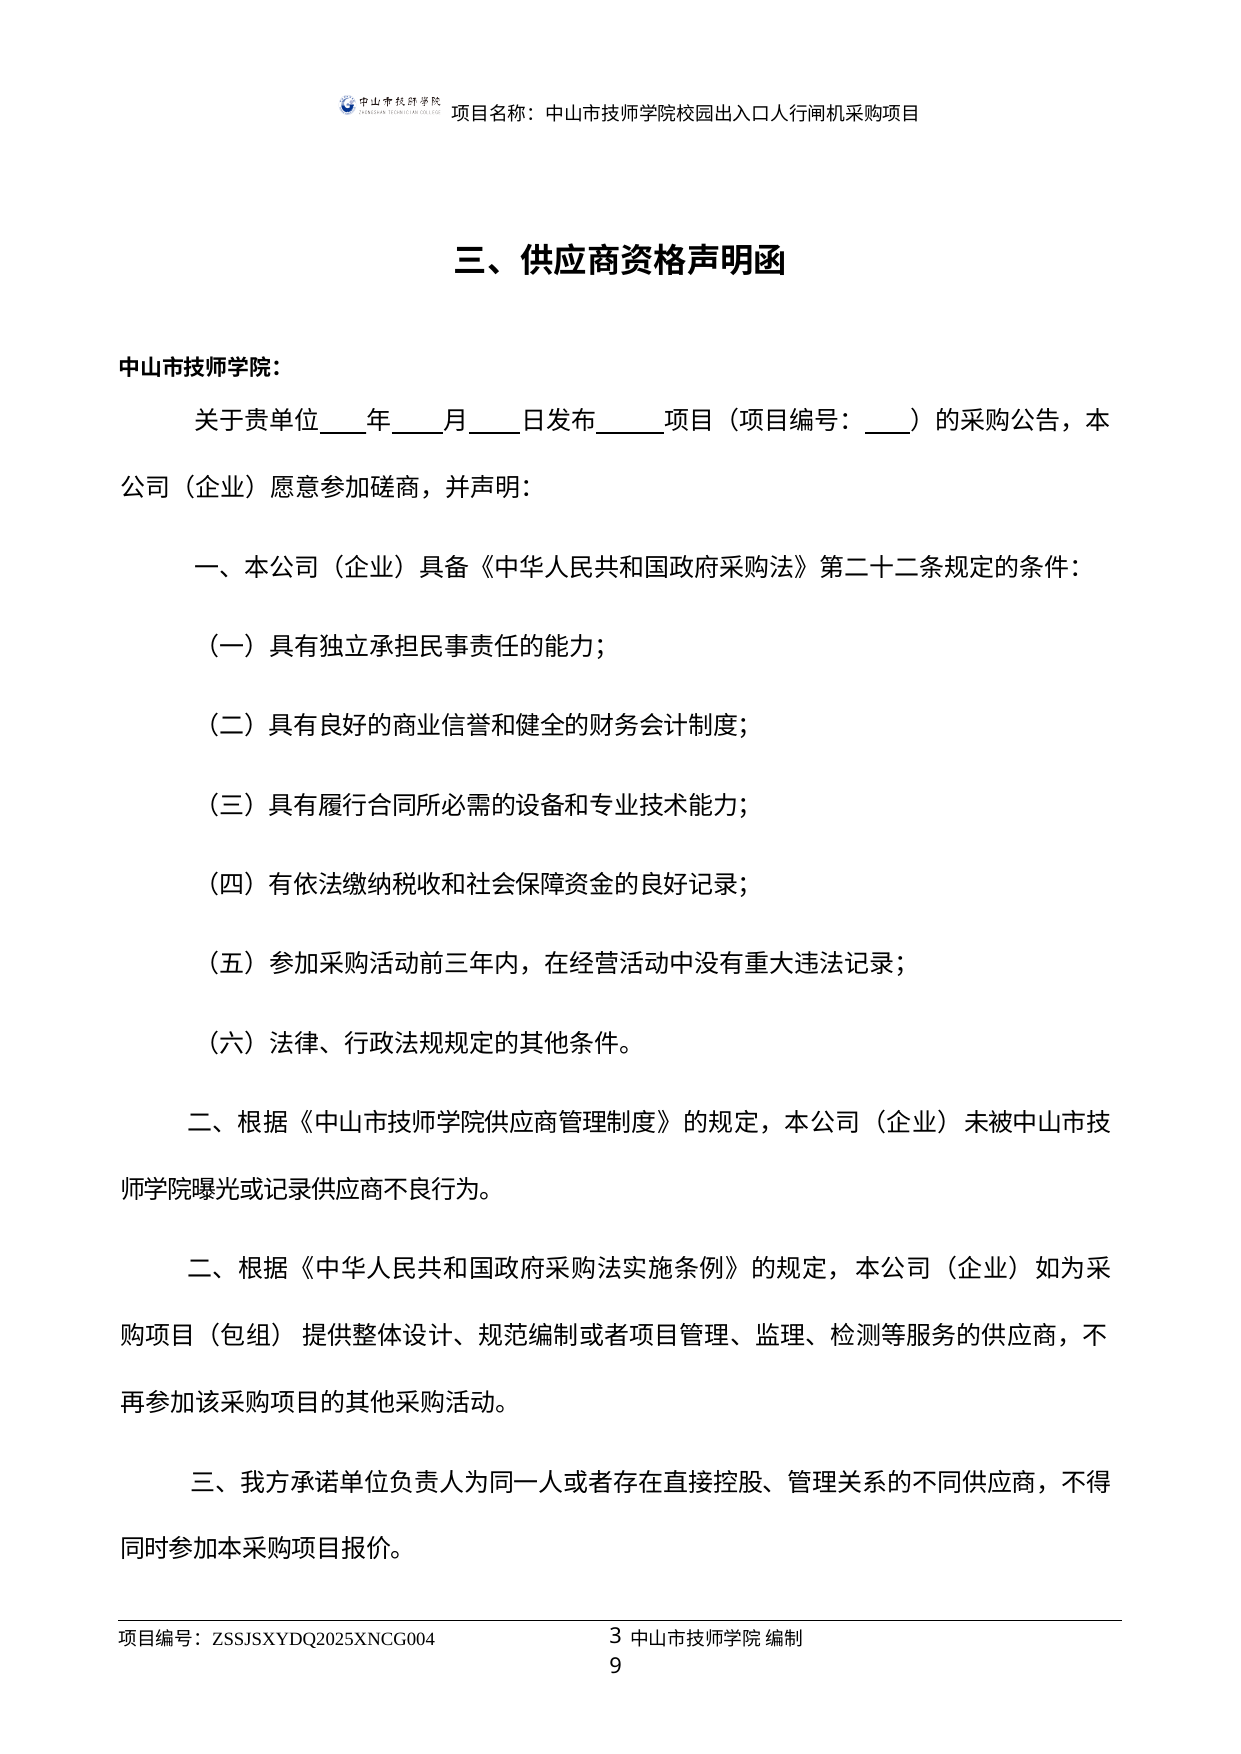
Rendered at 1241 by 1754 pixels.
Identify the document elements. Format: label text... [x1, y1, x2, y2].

text 中山市技师学院： [118, 349, 1122, 383]
text 三、我方承诺单位负责人为同一人或者存在直接控股、管理关系的不同供应商，不得同时参加本采购项目报价。 [120, 1447, 1111, 1580]
subtitle 供应商资格声明函 [118, 225, 1122, 292]
text （三）具有履行合同所必需的设备和专业技术能力； [120, 770, 1111, 837]
picture [332, 88, 447, 120]
text 关于贵单位 年 月 日发布 项目（项目编号： ）的采购公告，本公司（企业）愿意参加磋商，并声明： [120, 385, 1111, 519]
text （五）参加采购活动前三年内，在经营活动中没有重大违法记录； [120, 928, 1111, 995]
text （六）法律、行政法规规定的其他条件。 [120, 1008, 1111, 1075]
text （一）具有独立承担民事责任的能力； [120, 611, 1111, 678]
text 二、根据《中华人民共和国政府采购法实施条例》的规定，本公司（企业）如为采购项目（包组） 提供整体设计、规范编制或者项目管理、监理、检测等服务的供应商，不再参加该采购项目的其他采购活动。 [120, 1233, 1111, 1434]
text 一、本公司（企业）具备《中华人民共和国政府采购法》第二十二条规定的条件： [120, 532, 1111, 598]
text 二、根据《中山市技师学院供应商管理制度》的规定，本公司（企业）未被中山市技师学院曝光或记录供应商不良行为。 [120, 1087, 1111, 1221]
text （二）具有良好的商业信誉和健全的财务会计制度； [120, 690, 1111, 757]
text （四）有依法缴纳税收和社会保障资金的良好记录； [120, 849, 1111, 916]
